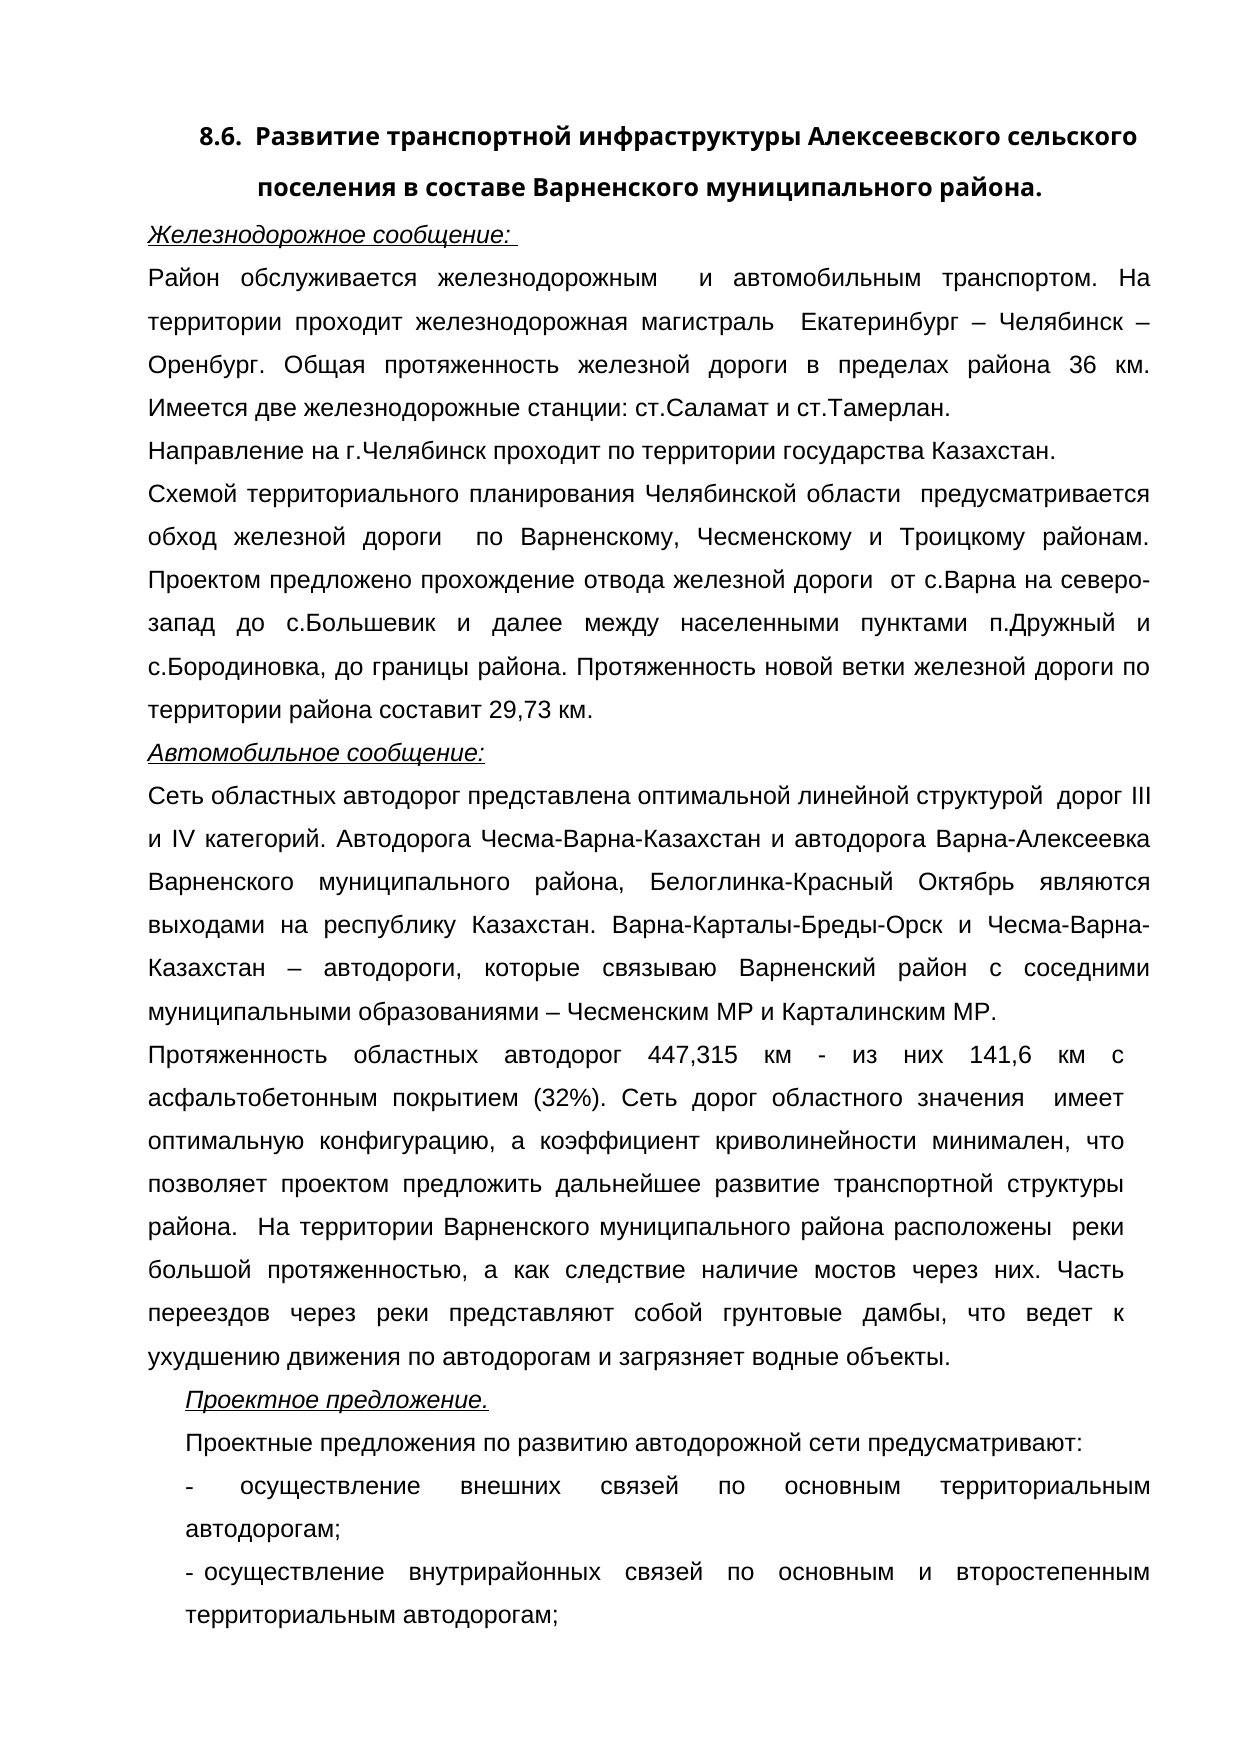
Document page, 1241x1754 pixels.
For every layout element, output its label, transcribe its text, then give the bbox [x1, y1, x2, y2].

text Направление на г.Челябинск проходит по территории государства Казахстан. [148, 436, 1152, 464]
text Железнодорожное сообщение: [148, 220, 1152, 249]
text Район обслуживается железнодорожным и автомобильным транспортом. На территории проходит железнодорожная магистраль Екатеринбург – Челябинск – Оренбург. Общая протяженность железной дороги в пределах района . Имеется две железнодорожные станции: ст.Саламат и ст.Тамерлан. [148, 263, 1152, 421]
text Проектные предложения по развитию автодорожной сети предусматривают: [148, 1428, 1152, 1456]
list осуществление внешних связей по основным территориальным автодорогам; [185, 1471, 1152, 1543]
list осуществление внутрирайонных связей по основным и второстепенным территориальным автодорогам; [185, 1557, 1152, 1629]
text Протяженность областных автодорог - из них с асфальтобетонным покрытием (32%). Сеть дорог областного значения имеет оптимальную конфигурацию, а коэффициент криволинейности минимален, что позволяет проектом предложить дальнейшее развитие транспортной структуры района. На территории Варненского муниципального района расположены реки большой протяженностью, а как следствие наличие мостов через них. Часть переездов через реки представляют собой грунтовые дамбы, что ведет к ухудшению движения по автодорогам и загрязняет водные объекты. [148, 1039, 1126, 1370]
text 8.6. Развитие транспортной инфраструктуры Алексеевского сельского поселения в составе Варненского муниципального района. [148, 118, 1152, 203]
text Проектное предложение. [148, 1384, 1152, 1413]
text Сеть областных автодорог представлена оптимальной линейной структурой дорог III и IV категорий. Автодорога Чесма-Варна-Казахстан и автодорога Варна-Алексеевка Варненского муниципального района, Белоглинка-Красный Октябрь являются выходами на республику Казахстан. Варна-Карталы-Бреды-Орск и Чесма-Варна-Казахстан – автодороги, которые связываю Варненский район с соседними муниципальными образованиями – Чесменским МР и Карталинским МР. [148, 781, 1152, 1025]
text Схемой территориального планирования Челябинской области предусматривается обход железной дороги по Варненскому, Чесменскому и Троицкому районам. Проектом предложено прохождение отвода железной дороги от с.Варна на северо-запад до с.Большевик и далее между населенными пунктами п.Дружный и с.Бородиновка, до границы района. Протяженность новой ветки железной дороги по территории района составит . [148, 479, 1152, 723]
text Автомобильное сообщение: [148, 738, 1152, 766]
